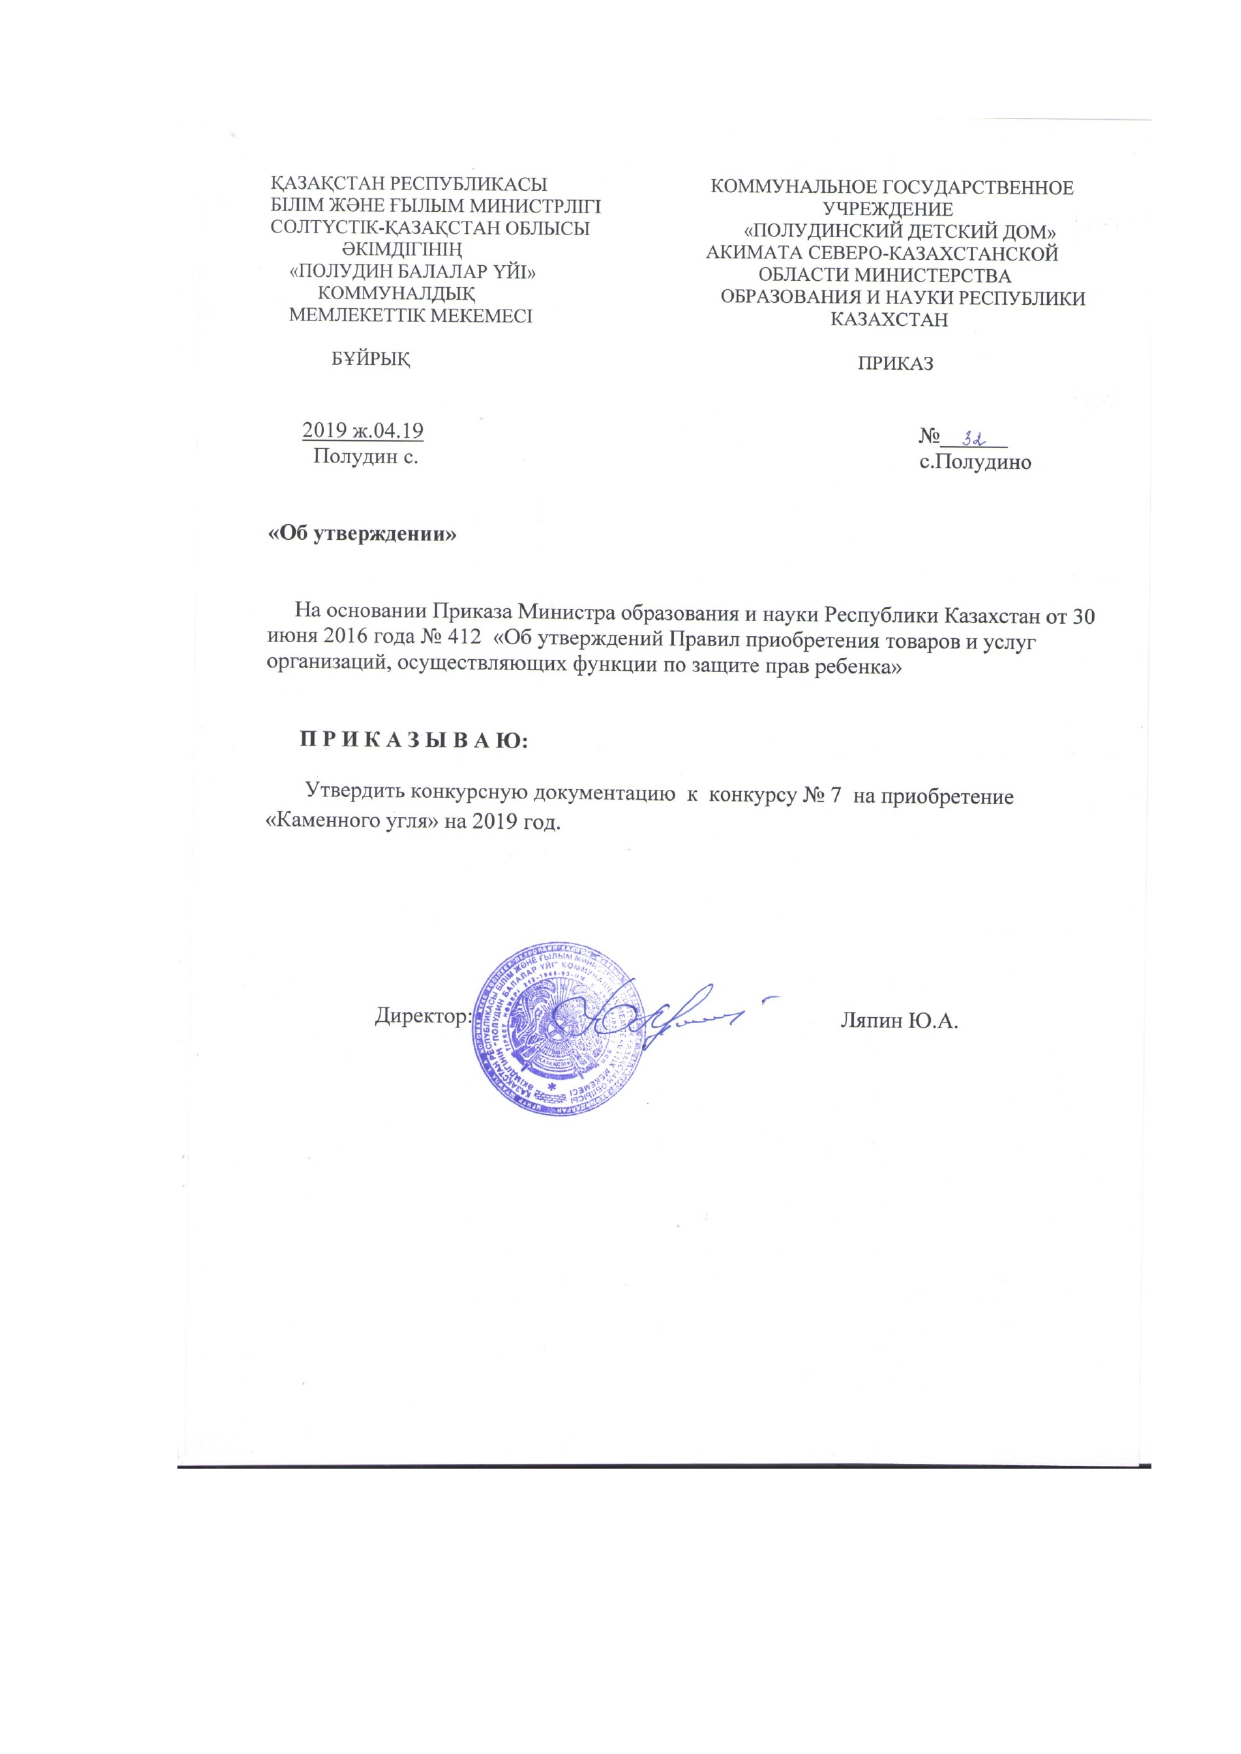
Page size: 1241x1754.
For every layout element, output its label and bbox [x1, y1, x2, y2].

picture [177, 118, 1152, 1469]
